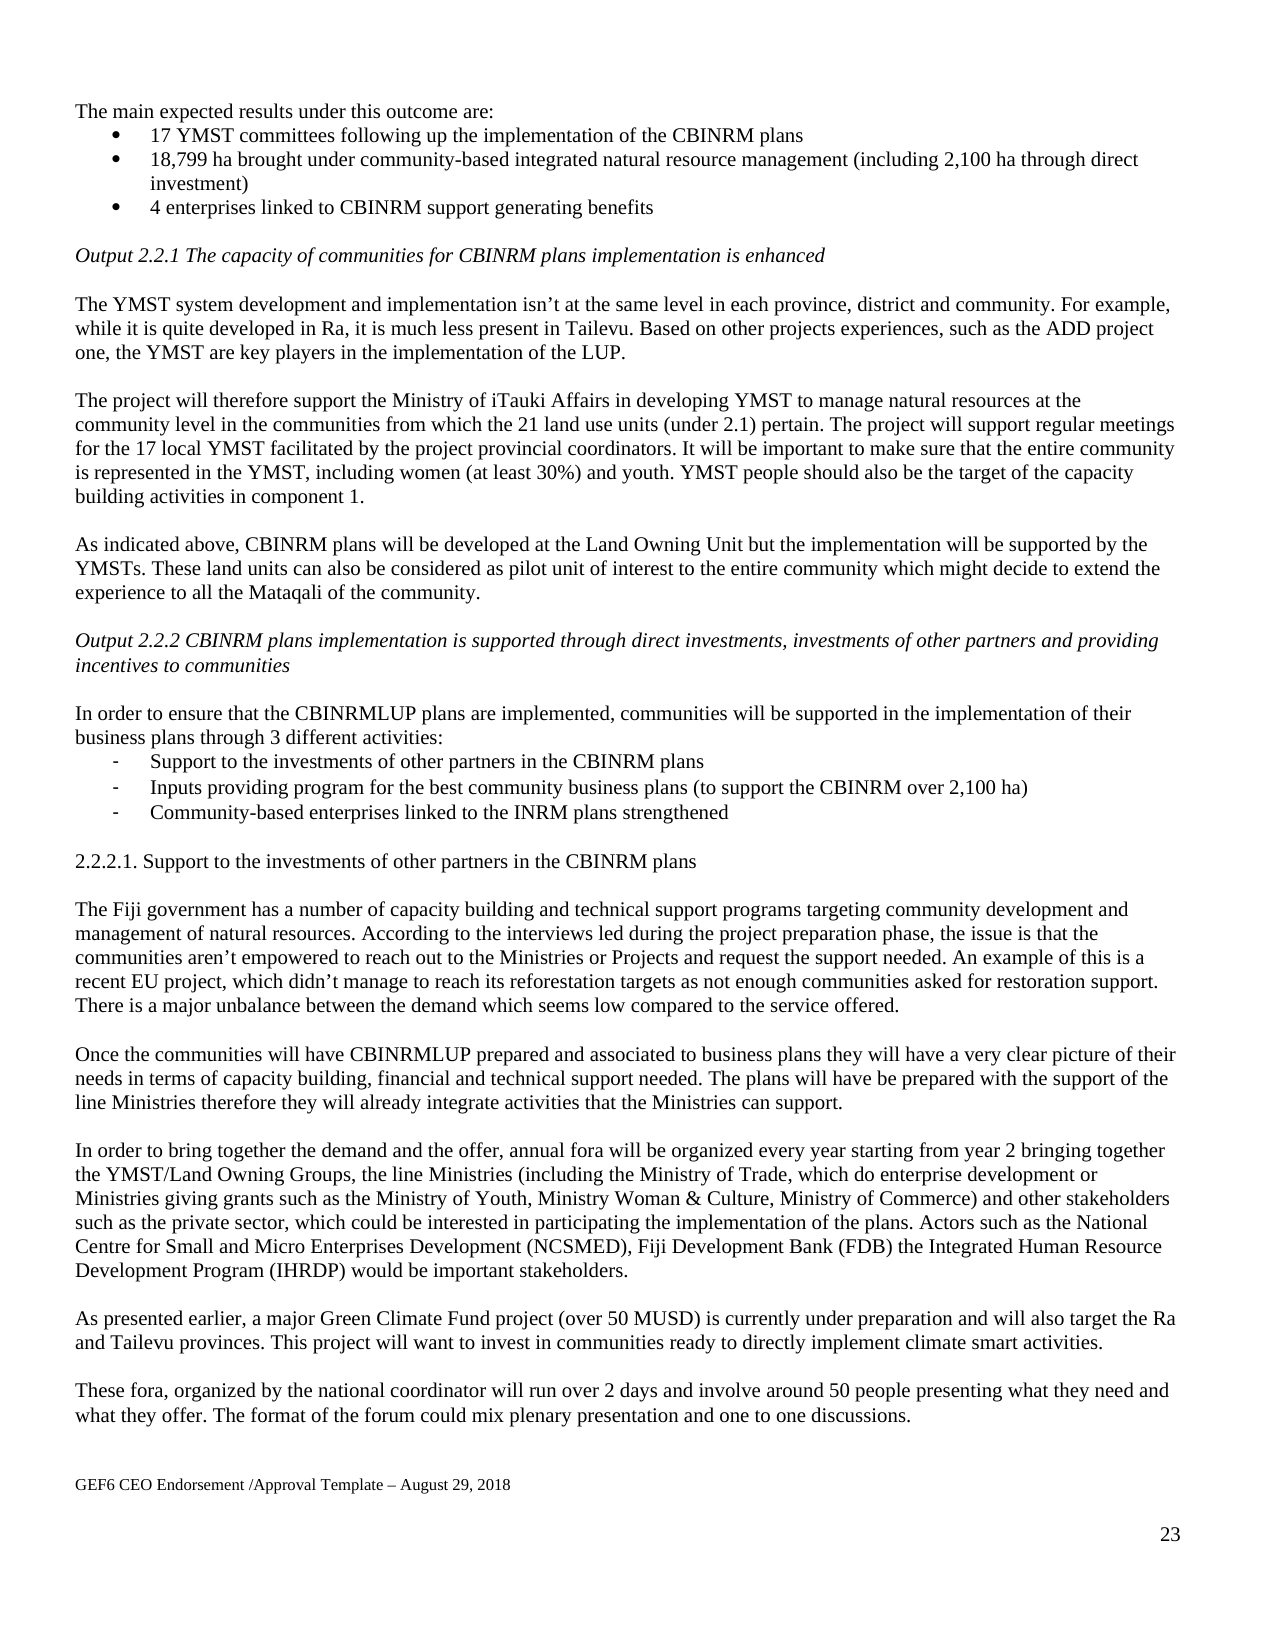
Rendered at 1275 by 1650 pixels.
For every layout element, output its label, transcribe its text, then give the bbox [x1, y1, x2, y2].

text The YMST system development and implementation isn’t at the same level in each province, district and community. For example, while it is quite developed in Ra, it is much less present in Tailevu. Based on other projects experiences, such as the ADD project one, the YMST are key players in the implementation of the LUP. [75, 292, 1181, 364]
list Support to the investments of other partners in the CBINRM plans [112, 749, 1181, 774]
text Once the communities will have CBINRMLUP prepared and associated to business plans they will have a very clear picture of their needs in terms of capacity building, financial and technical support needed. The plans will have be prepared with the support of the line Ministries therefore they will already integrate activities that the Ministries can support. [75, 1042, 1181, 1114]
text The Fiji government has a number of capacity building and technical support programs targeting community development and management of natural resources. According to the interviews led during the project preparation phase, the issue is that the communities aren’t empowered to reach out to the Ministries or Projects and request the support needed. An example of this is a recent EU project, which didn’t manage to reach its reforestation targets as not enough communities asked for restoration support. There is a major unbalance between the demand which seems low compared to the service offered. [75, 897, 1181, 1017]
list Community-based enterprises linked to the INRM plans strengthened [112, 799, 1181, 825]
text Output 2.2.1 The capacity of communities for CBINRM plans implementation is enhanced [75, 243, 1181, 267]
text As indicated above, CBINRM plans will be developed at the Land Owning Unit but the implementation will be supported by the YMSTs. These land units can also be considered as pilot unit of interest to the entire community which might decide to extend the experience to all the Mataqali of the community. [75, 532, 1181, 604]
text As presented earlier, a major Green Climate Fund project (over 50 MUSD) is currently under preparation and will also target the Ra and Tailevu provinces. This project will want to invest in communities ready to directly implement climate smart activities. [75, 1306, 1181, 1354]
text 2.2.2.1. Support to the investments of other partners in the CBINRM plans [75, 849, 1181, 873]
text In order to bring together the demand and the offer, annual fora will be organized every year starting from year 2 bringing together the YMST/Land Owning Groups, the line Ministries (including the Ministry of Trade, which do enterprise development or Ministries giving grants such as the Ministry of Youth, Ministry Woman & Culture, Ministry of Commerce) and other stakeholders such as the private sector, which could be interested in participating the implementation of the plans. Actors such as the National Centre for Small and Micro Enterprises Development (NCSMED), Fiji Development Bank (FDB) the Integrated Human Resource Development Program (IHRDP) would be important stakeholders. [75, 1138, 1181, 1282]
text In order to ensure that the CBINRMLUP plans are implemented, communities will be supported in the implementation of their business plans through 3 different activities: [75, 701, 1181, 749]
list Inputs providing program for the best community business plans (to support the CBINRM over 2,100 ha) [112, 774, 1181, 799]
text The main expected results under this outcome are: [75, 99, 1181, 123]
list 17 YMST committees following up the implementation of the CBINRM plans [112, 123, 1181, 147]
list 18,799 ha brought under community-based integrated natural resource management (including 2,100 ha through direct investment) [112, 147, 1181, 195]
text These fora, organized by the national coordinator will run over 2 days and involve around 50 people presenting what they need and what they offer. The format of the forum could mix plenary presentation and one to one discussions. [75, 1378, 1181, 1427]
text Output 2.2.2 CBINRM plans implementation is supported through direct investments, investments of other partners and providing incentives to communities [75, 628, 1181, 677]
text The project will therefore support the Ministry of iTauki Affairs in developing YMST to manage natural resources at the community level in the communities from which the 21 land use units (under 2.1) pertain. The project will support regular meetings for the 17 local YMST facilitated by the project provincial coordinators. It will be important to make sure that the entire community is represented in the YMST, including women (at least 30%) and youth. YMST people should also be the target of the capacity building activities in component 1. [75, 388, 1181, 508]
list 4 enterprises linked to CBINRM support generating benefits [112, 195, 1181, 219]
